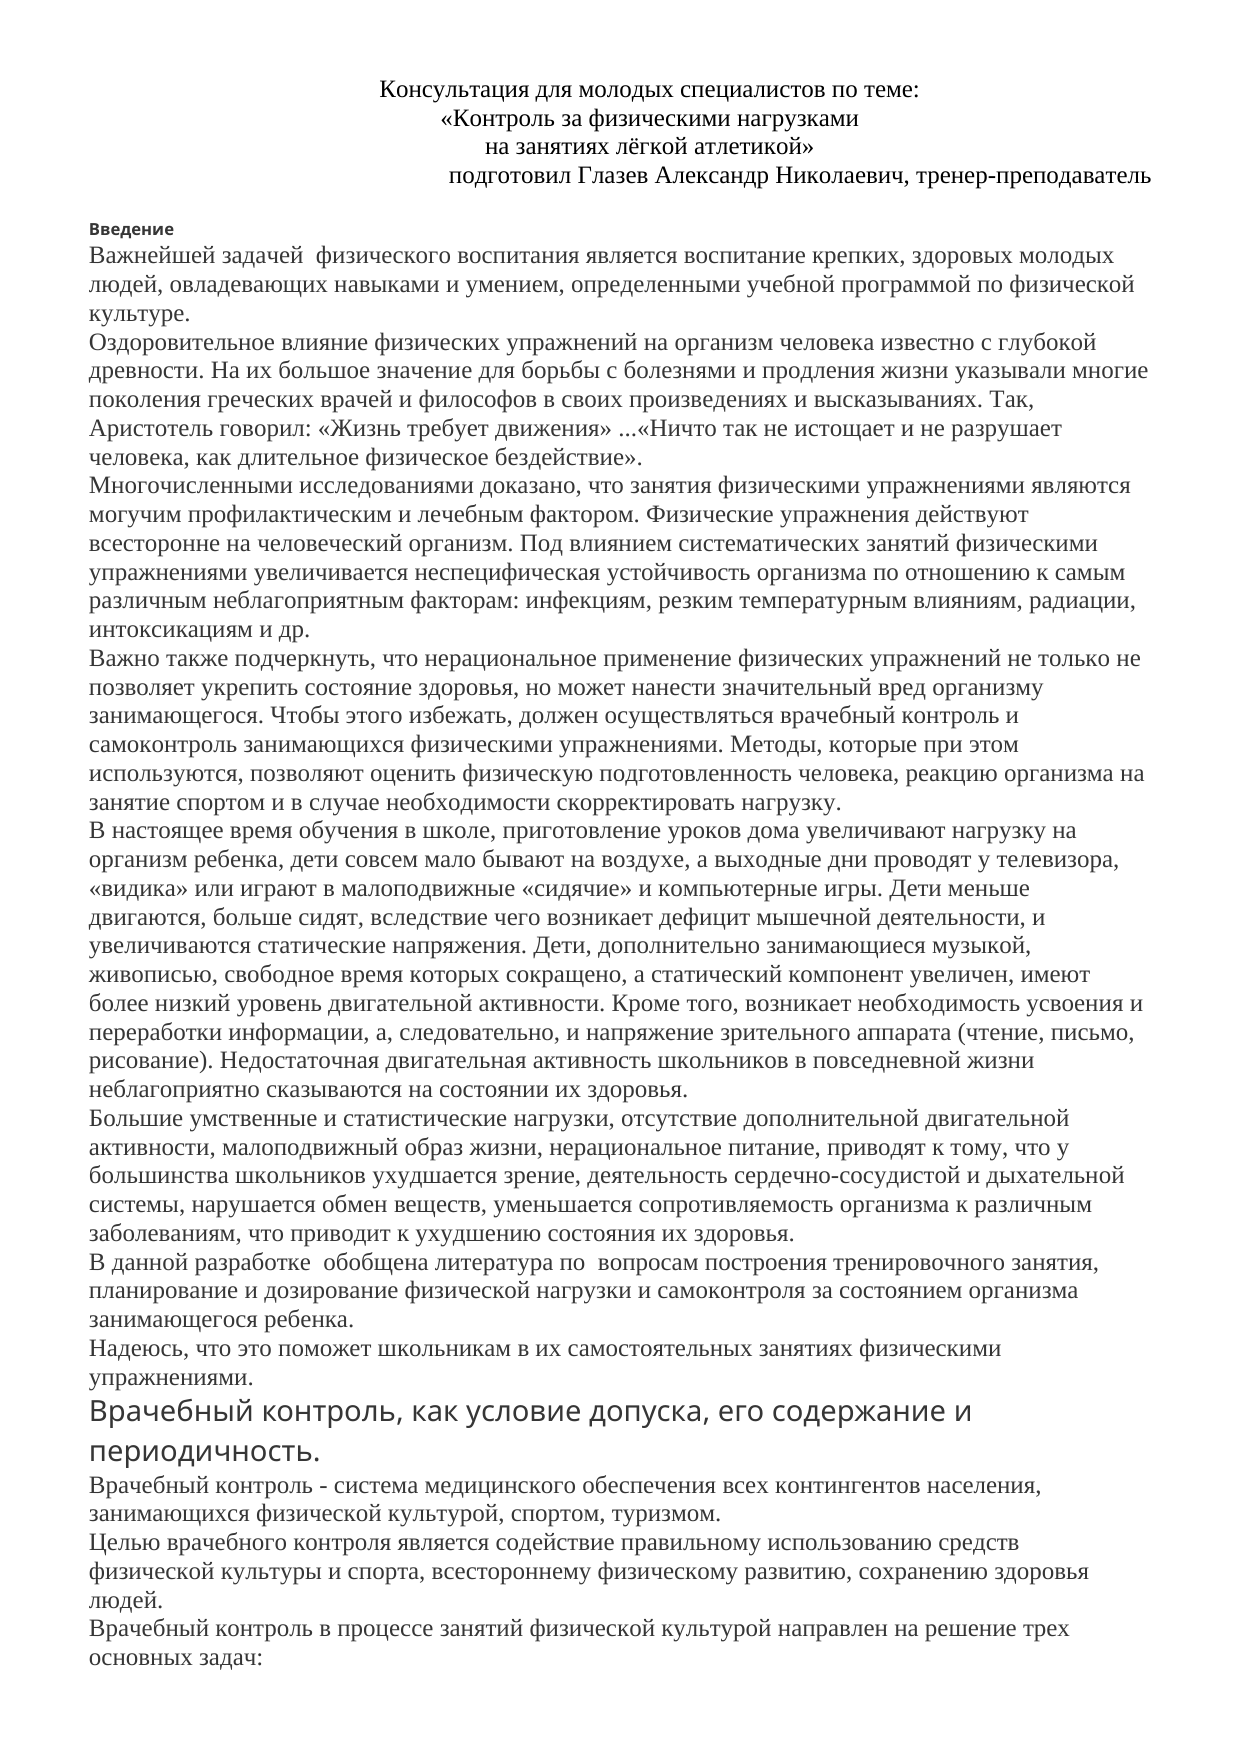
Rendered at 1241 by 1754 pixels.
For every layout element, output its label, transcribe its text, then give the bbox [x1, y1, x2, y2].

text В данной разработке обобщена литература по вопросам построения тренировочного занятия, планирование и дозирование физической нагрузки и самоконтроля за состоянием организма занимающегося ребенка. [89, 1247, 1152, 1333]
text Важно также подчеркнуть, что нерациональное применение физических упражнений не только не позволяет укрепить состояние здоровья, но может нанести значительный вред организму занимающегося. Чтобы этого избежать, должен осуществляться врачебный контроль и самоконтроль занимающихся физическими упражнениями. Методы, которые при этом используются, позволяют оценить физическую подготовленность человека, реакцию организма на занятие спортом и в случае необходимости скорректировать нагрузку. [89, 643, 1152, 815]
text на занятиях лёгкой атлетикой» [89, 131, 1152, 160]
text Надеюсь, что это поможет школьникам в их самостоятельных занятиях физическими упражнениями. [89, 1333, 1152, 1390]
text Врачебный контроль - система медицинского обеспечения всех контингентов населения, занимающихся физической культурой, спортом, туризмом. [89, 1470, 1152, 1527]
text Важнейшей задачей физического воспитания является воспитание крепких, здоровых молодых людей, овладевающих навыками и умением, определенными учебной программой по физической культуре. [89, 240, 1152, 327]
text «Контроль за физическими нагрузками [89, 103, 1152, 131]
text Консультация для молодых специалистов по теме: [89, 74, 1152, 103]
text Введение [89, 218, 1152, 240]
text подготовил Глазев Александр Николаевич, тренер-преподаватель [89, 160, 1152, 189]
text Врачебный контроль в процессе занятий физической культурой направлен на решение трех основных задач: [89, 1613, 1152, 1671]
text Большие умственные и статистические нагрузки, отсутствие дополнительной двигательной активности, малоподвижный образ жизни, нерациональное питание, приводят к тому, что у большинства школьников ухудшается зрение, деятельность сердечно-сосудистой и дыхательной системы, нарушается обмен веществ, уменьшается сопротивляемость организма к различным заболеваниям, что приводит к ухудшению состояния их здоровья. [89, 1103, 1152, 1247]
text Врачебный контроль, как условие допуска, его содержание и периодичность. [89, 1390, 1152, 1470]
text Оздоровительное влияние физических упражнений на организм человека известно с глубокой древности. На их большое значение для борьбы с болезнями и продления жизни указывали многие поколения греческих врачей и философов в своих произведениях и высказываниях. Так, Аристотель говорил: «Жизнь требует движения» ...«Ничто так не истощает и не разрушает человека, как длительное физическое бездействие». [89, 327, 1152, 470]
text Многочисленными исследованиями доказано, что занятия физическими упражнениями являются могучим профилактическим и лечебным фактором. Физические упражнения действуют всесторонне на человеческий организм. Под влиянием систематических занятий физическими упражнениями увеличивается неспецифическая устойчивость организма по отношению к самым различным неблагоприятным факторам: инфекциям, резким температурным влияниям, радиации, интоксикациям и др. [89, 470, 1152, 643]
text В настоящее время обучения в школе, приготовление уроков дома увеличивают нагрузку на организм ребенка, дети совсем мало бывают на воздухе, а выходные дни проводят у телевизора, «видика» или играют в малоподвижные «сидячие» и компьютерные игры. Дети меньше двигаются, больше сидят, вследствие чего возникает дефицит мышечной деятельности, и увеличиваются статические напряжения. Дети, дополнительно занимающиеся музыкой, живописью, свободное время которых сокращено, а статический компонент увеличен, имеют более низкий уровень двигательной активности. Кроме того, возникает необходимость усвоения и переработки информации, а, следовательно, и напряжение зрительного аппарата (чтение, письмо, рисование). Недостаточная двигательная активность школьников в повседневной жизни неблагоприятно сказываются на состоянии их здоровья. [89, 815, 1152, 1103]
text Целью врачебного контроля является содействие правильному использованию средств физической культуры и спорта, всестороннему физическому развитию, сохранению здоровья людей. [89, 1527, 1152, 1613]
